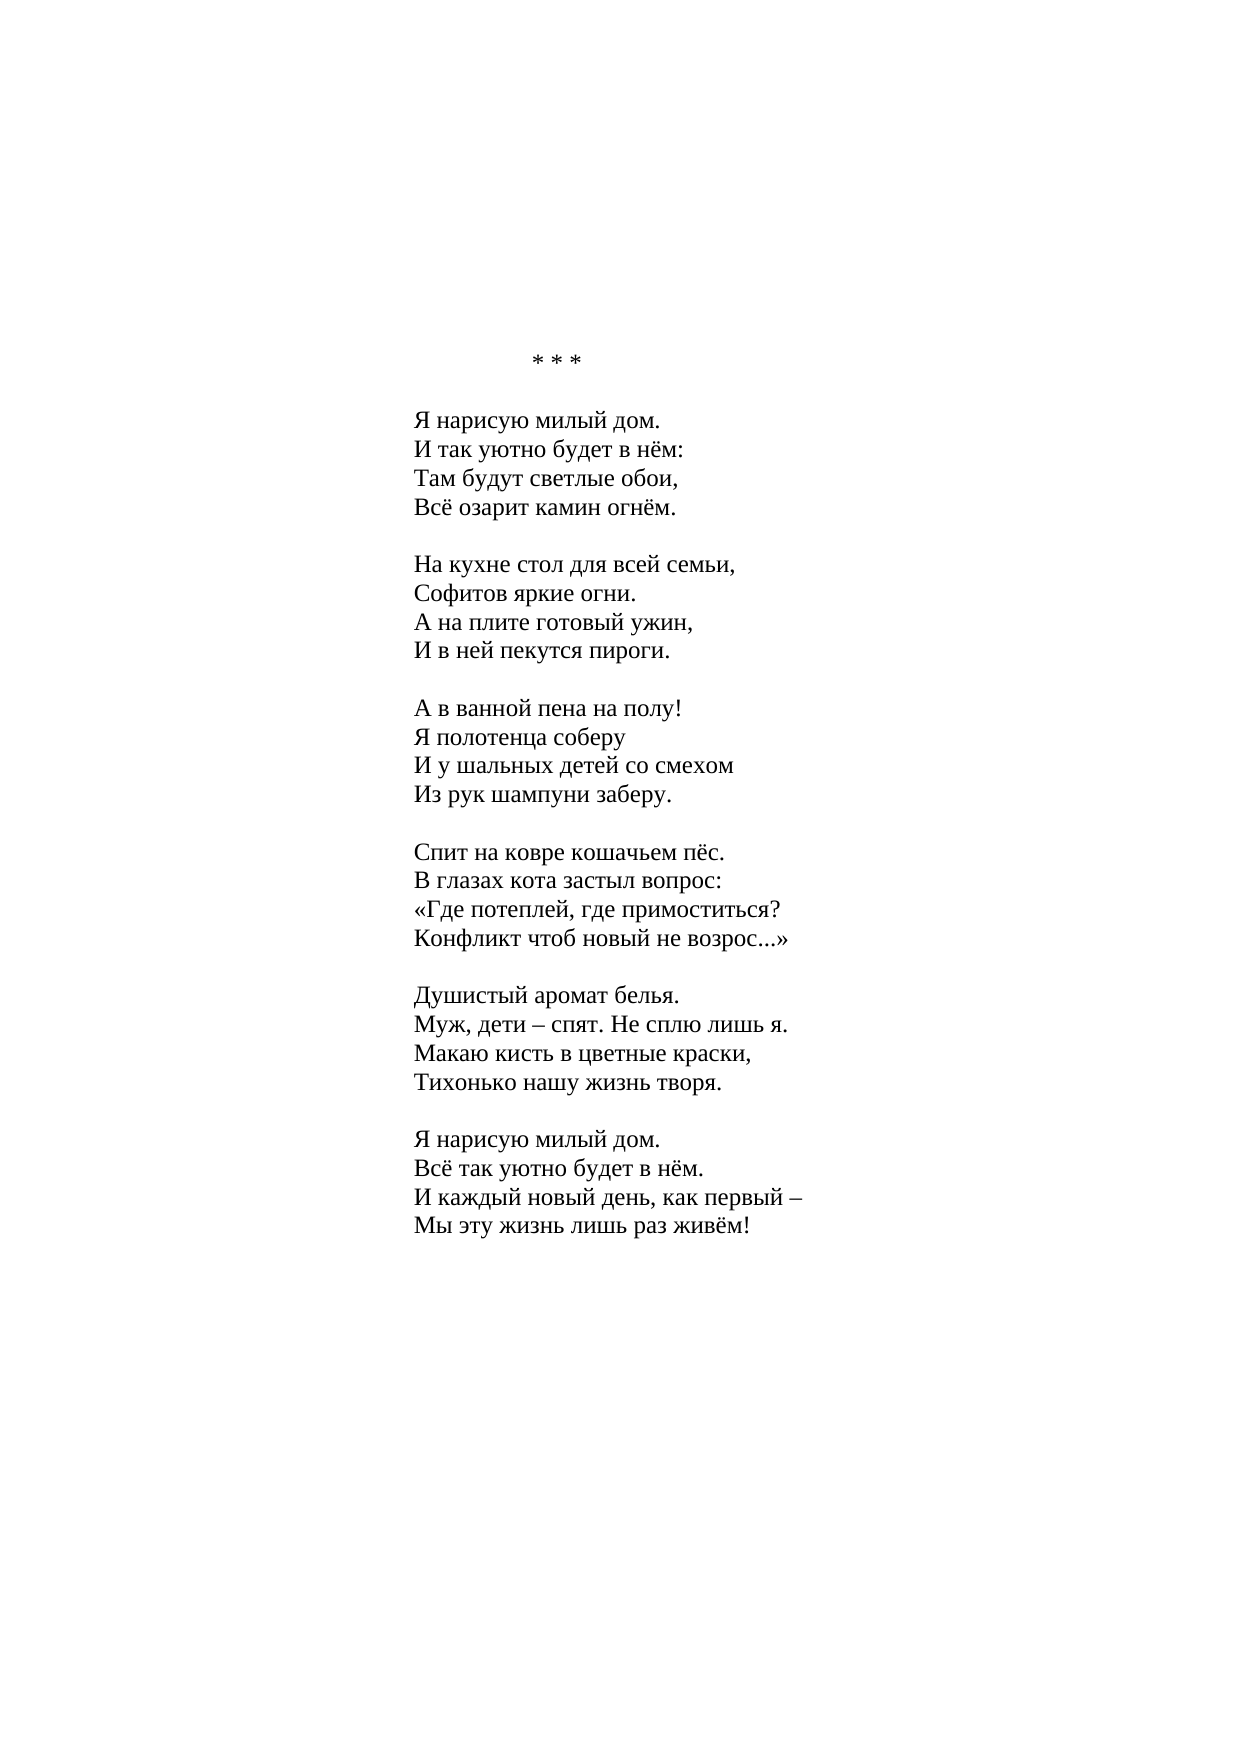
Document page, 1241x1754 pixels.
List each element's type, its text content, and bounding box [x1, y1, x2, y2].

text Софитов яркие огни. [413, 578, 1152, 607]
text Я полотенца соберу [413, 722, 1152, 751]
text Спит на ковре кошачьем пёс. [413, 837, 1152, 866]
text Там будут светлые обои, [413, 463, 1152, 492]
text И каждый новый день, как первый – [413, 1182, 1152, 1211]
text А в ванной пена на полу! [413, 693, 1152, 722]
text И в ней пекутся пироги. [413, 636, 1152, 664]
text Я нарисую милый дом. [413, 406, 1152, 434]
text Макаю кисть в цветные краски, [413, 1038, 1152, 1067]
text И так уютно будет в нём: [413, 434, 1152, 463]
text Из рук шампуни заберу. [413, 779, 1152, 808]
text Муж, дети – спят. Не сплю лишь я. [413, 1009, 1152, 1038]
text Всё так уютно будет в нём. [413, 1153, 1152, 1182]
text В глазах кота застыл вопрос: [413, 866, 1152, 894]
text Тихонько нашу жизнь творя. [413, 1067, 1152, 1096]
text Всё озарит камин огнём. [413, 492, 1152, 521]
text * * * [532, 348, 1152, 377]
text Я нарисую милый дом. [413, 1124, 1152, 1153]
text Мы эту жизнь лишь раз живём! [413, 1211, 1152, 1239]
text На кухне стол для всей семьи, [413, 549, 1152, 578]
text Конфликт чтоб новый не возрос...» [413, 923, 1152, 952]
text А на плите готовый ужин, [413, 607, 1152, 636]
text «Где потеплей, где примоститься? [413, 894, 1152, 923]
text Душистый аромат белья. [413, 981, 1152, 1009]
text И у шальных детей со смехом [413, 751, 1152, 779]
